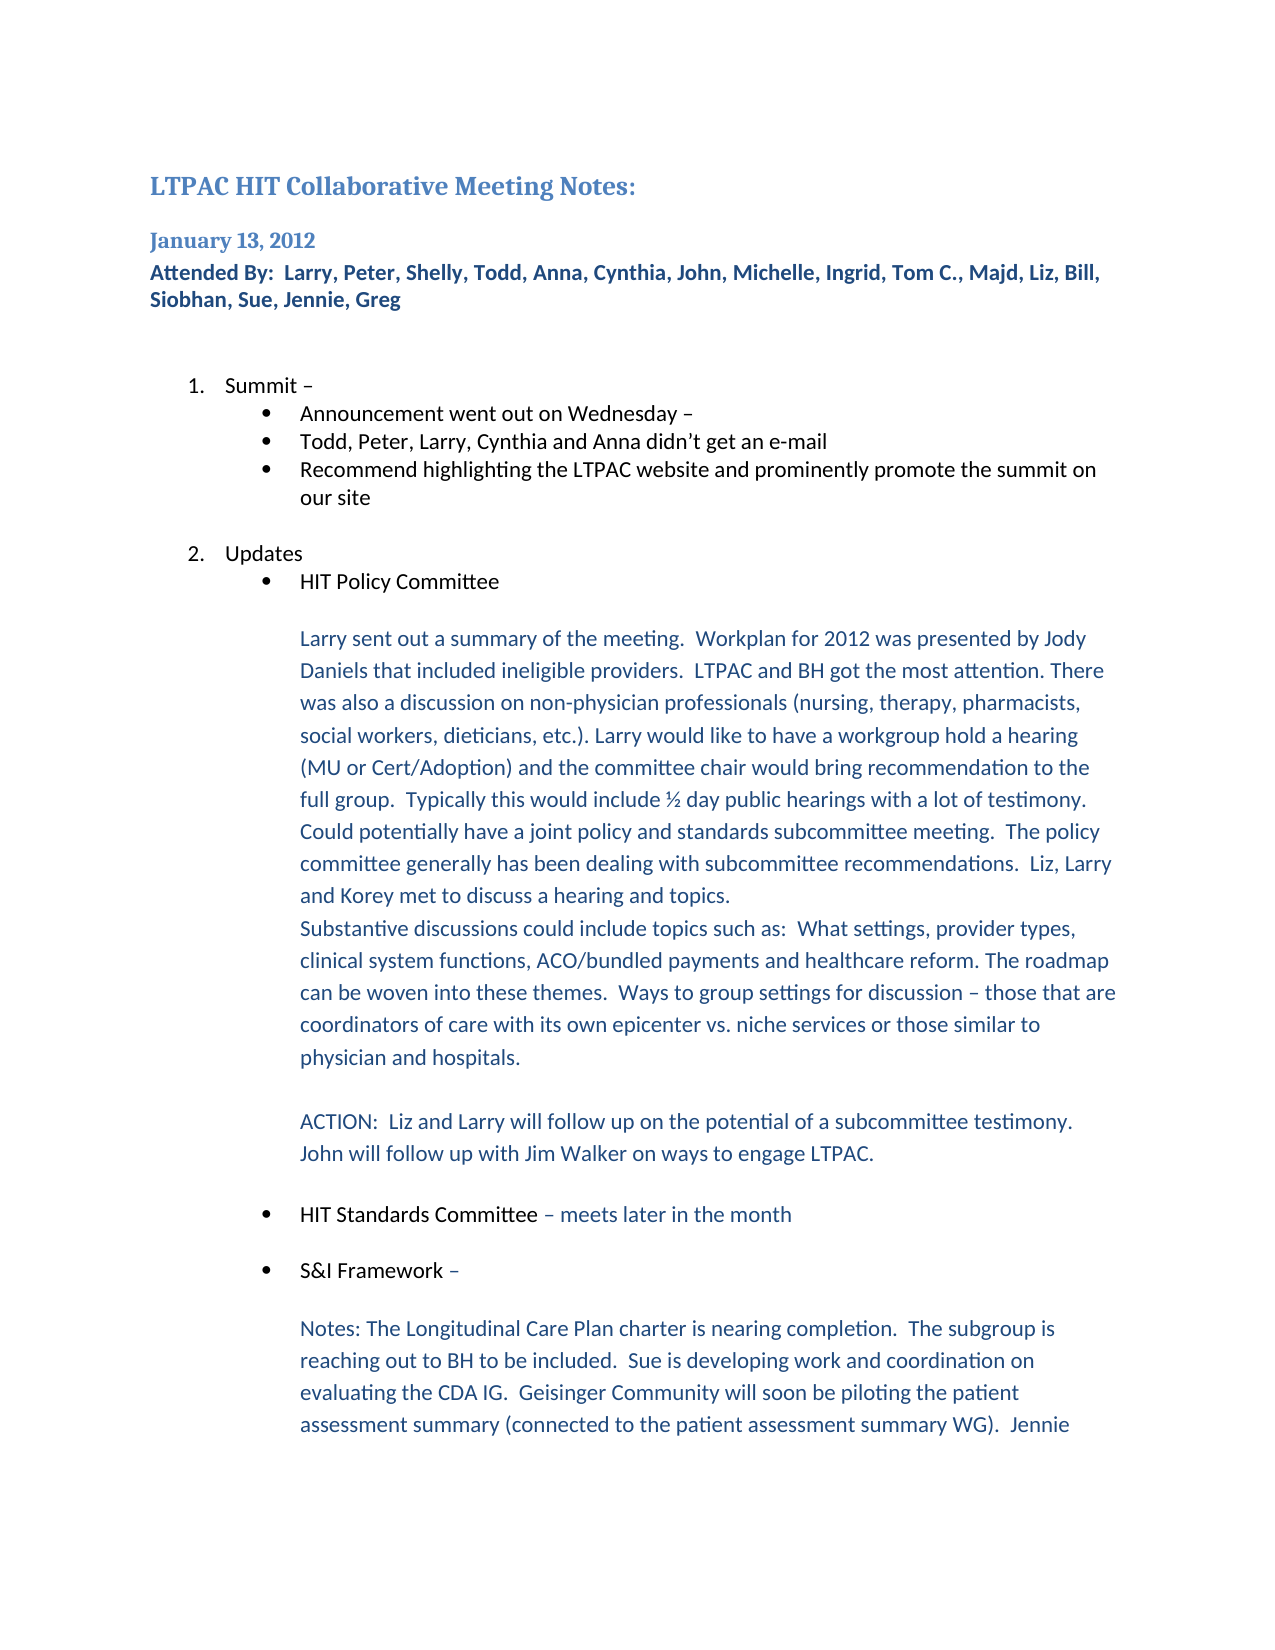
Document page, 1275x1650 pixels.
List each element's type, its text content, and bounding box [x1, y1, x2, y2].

list HIT Policy Committee [262, 567, 1125, 595]
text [300, 1314, 1125, 1438]
list HIT Standards Committee – meets later in the month [262, 1201, 1125, 1257]
list Recommend highlighting the LTPAC website and prominently promote the summit on our site [262, 455, 1125, 539]
list Announcement went out on Wednesday – [262, 399, 1125, 427]
list S&I Framework – [262, 1257, 1125, 1284]
text Attended By: Larry, Peter, Shelly, Todd, Anna, Cynthia, John, Michelle, Ingrid, Tom C., Majd, Liz, Bill, Siobhan, Sue, Jennie, Greg [150, 258, 1125, 314]
subtitle January 13, 2012 [150, 227, 1125, 254]
subtitle LTPAC HIT Collaborative Meeting Notes: [150, 171, 1125, 202]
list Summit – [187, 371, 1125, 399]
list Updates [187, 539, 1125, 567]
text Larry sent out a summary of the meeting. Workplan for 2012 was presented by Jody Daniels that included ineligible providers. LTPAC and BH got the most attention. There was also a discussion on non-physician professionals (nursing, therapy, pharmacists, social workers, dieticians, etc.). Larry would like to have a workgroup hold a hearing (MU or Cert/Adoption) and the committee chair would bring recommendation to the full group. Typically this would include ½ day public hearings with a lot of testimony. Could potentially have a joint policy and standards subcommittee meeting. The policy committee generally has been dealing with subcommittee recommendations. Liz, Larry and Korey met to discuss a hearing and topics. Substantive discussions could include topics such as: What settings, provider types, clinical system functions, ACO/bundled payments and healthcare reform. The roadmap can be woven into these themes. Ways to group settings for discussion – those that are coordinators of care with its own epicenter vs. niche services or those similar to physician and hospitals. ACTION: Liz and Larry will follow up on the potential of a subcommittee testimony. John will follow up with Jim Walker on ways to engage LTPAC. [300, 624, 1125, 1167]
list Todd, Peter, Larry, Cynthia and Anna didn’t get an e-mail [262, 427, 1125, 455]
